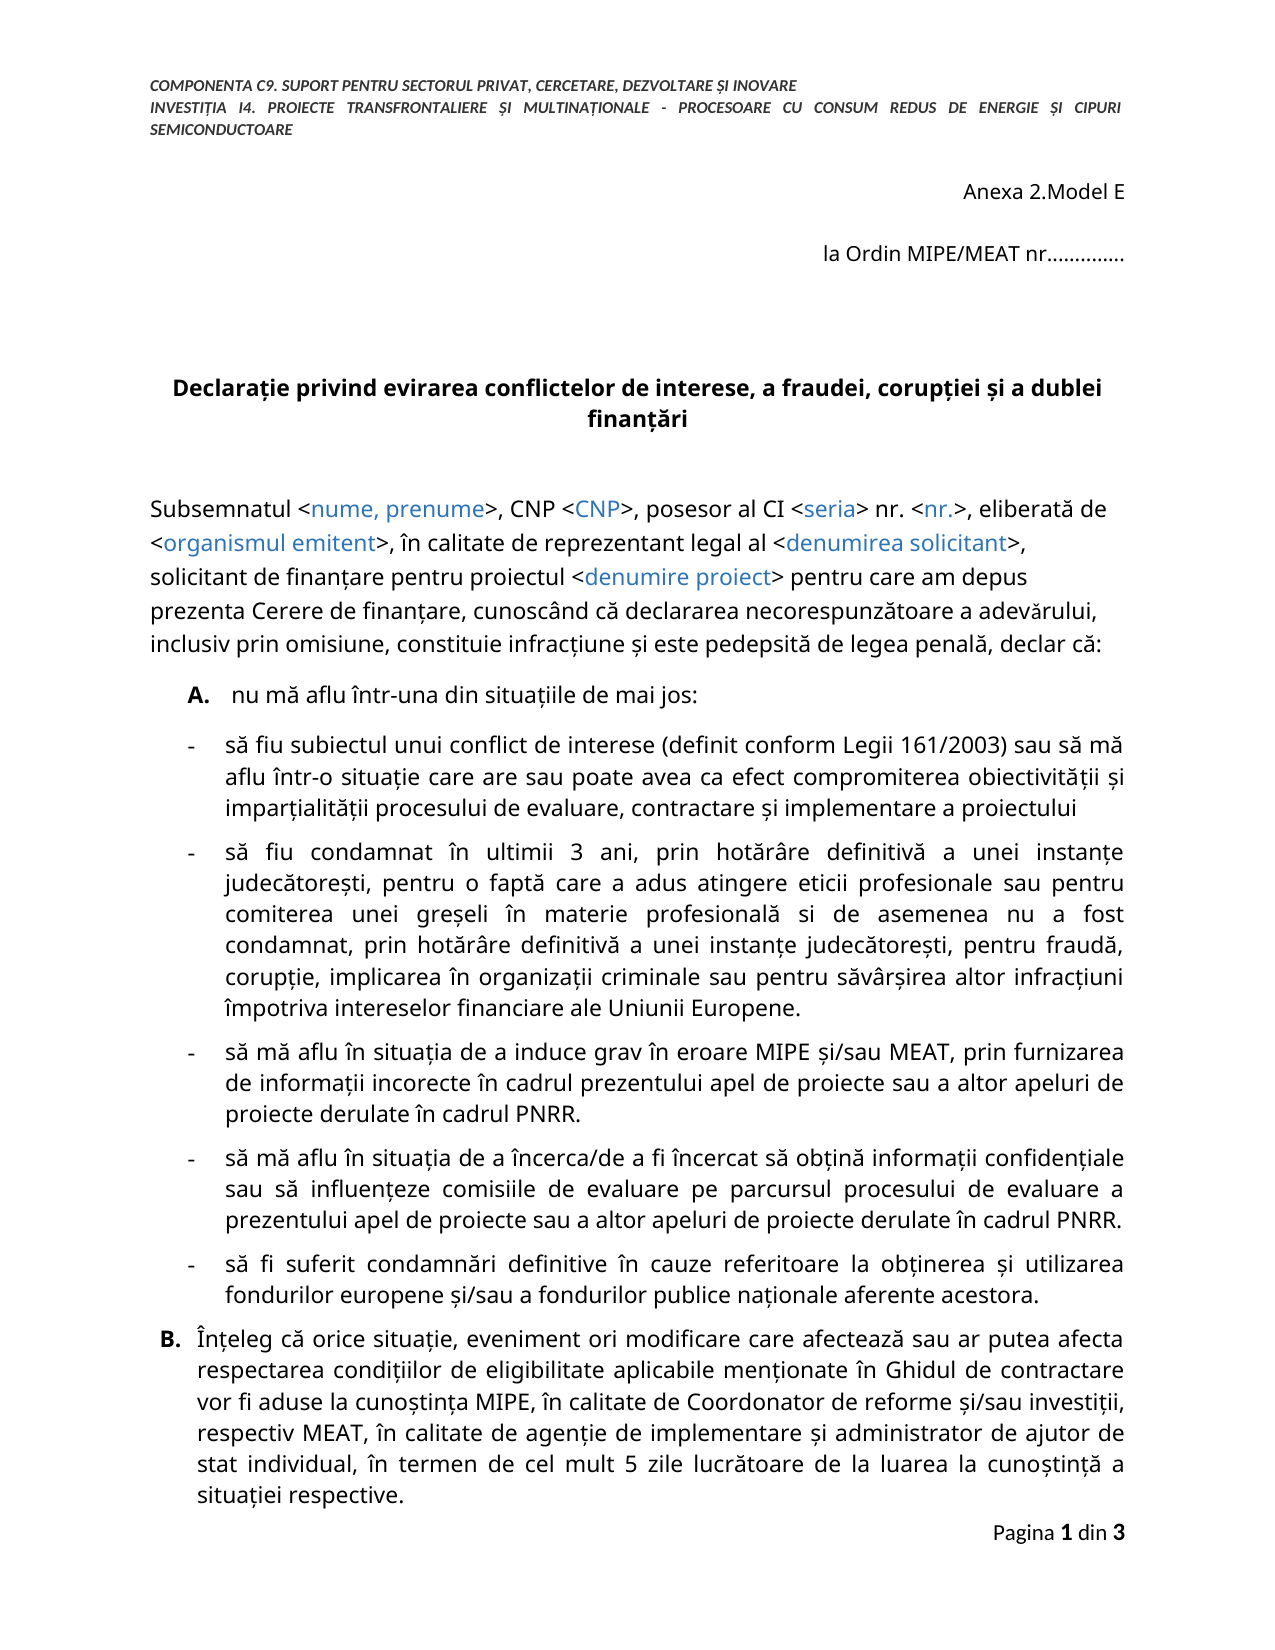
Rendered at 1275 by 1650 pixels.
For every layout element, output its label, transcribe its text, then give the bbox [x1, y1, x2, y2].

list să mă aflu în situația de a încerca/de a fi încercat să obţină informaţii confidenţiale sau să influenţeze comisiile de evaluare pe parcursul procesului de evaluare a prezentului apel de proiecte sau a altor apeluri de proiecte derulate în cadrul PNRR. [187, 1142, 1125, 1236]
list nu mă aflu într-una din situațiile de mai jos: [187, 679, 1125, 710]
subtitle Declarație privind evirarea conflictelor de interese, a fraudei, corupției și a dublei finanțări [150, 372, 1125, 434]
list Înțeleg că orice situație, eveniment ori modificare care afectează sau ar putea afecta respectarea condițiilor de eligibilitate aplicabile menționate în Ghidul de contractare vor fi aduse la cunoștința MIPE, în calitate de Coordonator de reforme și/sau investiții, respectiv MEAT, în calitate de agenție de implementare și administrator de ajutor de stat individual, în termen de cel mult 5 zile lucrătoare de la luarea la cunoștință a situației respective. [159, 1323, 1125, 1511]
list să fi suferit condamnări definitive în cauze referitoare la obţinerea şi utilizarea fondurilor europene şi/sau a fondurilor publice naţionale aferente acestora. [187, 1248, 1125, 1311]
text Anexa 2.Model E [150, 177, 1125, 206]
list să fiu subiectul unui conflict de interese (definit conform Legii 161/2003) sau să mă aflu într-o situaţie care are sau poate avea ca efect compromiterea obiectivității și imparțialității procesului de evaluare, contractare și implementare a proiectului [187, 729, 1125, 823]
text Subsemnatul <nume, prenume>, CNP <CNP>, posesor al CI <seria> nr. <nr.>, eliberată de <organismul emitent>, în calitate de reprezentant legal al <denumirea solicitant>, solicitant de finanţare pentru proiectul <denumire proiect> pentru care am depus prezenta Cerere de finanţare, cunoscând că declararea necorespunzătoare a adevǎrului, inclusiv prin omisiune, constituie infracţiune şi este pedepsită de legea penală, declar că: [150, 493, 1125, 660]
list să mă aflu în situația de a induce grav în eroare MIPE și/sau MEAT, prin furnizarea de informaţii incorecte în cadrul prezentului apel de proiecte sau a altor apeluri de proiecte derulate în cadrul PNRR. [187, 1036, 1125, 1129]
text la Ordin MIPE/MEAT nr.............. [150, 239, 1125, 267]
list să fiu condamnat în ultimii 3 ani, prin hotărâre definitivă a unei instanţe judecătoreşti, pentru o faptă care a adus atingere eticii profesionale sau pentru comiterea unei greşeli în materie profesională si de asemenea nu a fost condamnat, prin hotărâre definitivă a unei instanţe judecătoreşti, pentru fraudă, corupţie, implicarea în organizaţii criminale sau pentru săvârşirea altor infracţiuni împotriva intereselor financiare ale Uniunii Europene. [187, 836, 1125, 1023]
